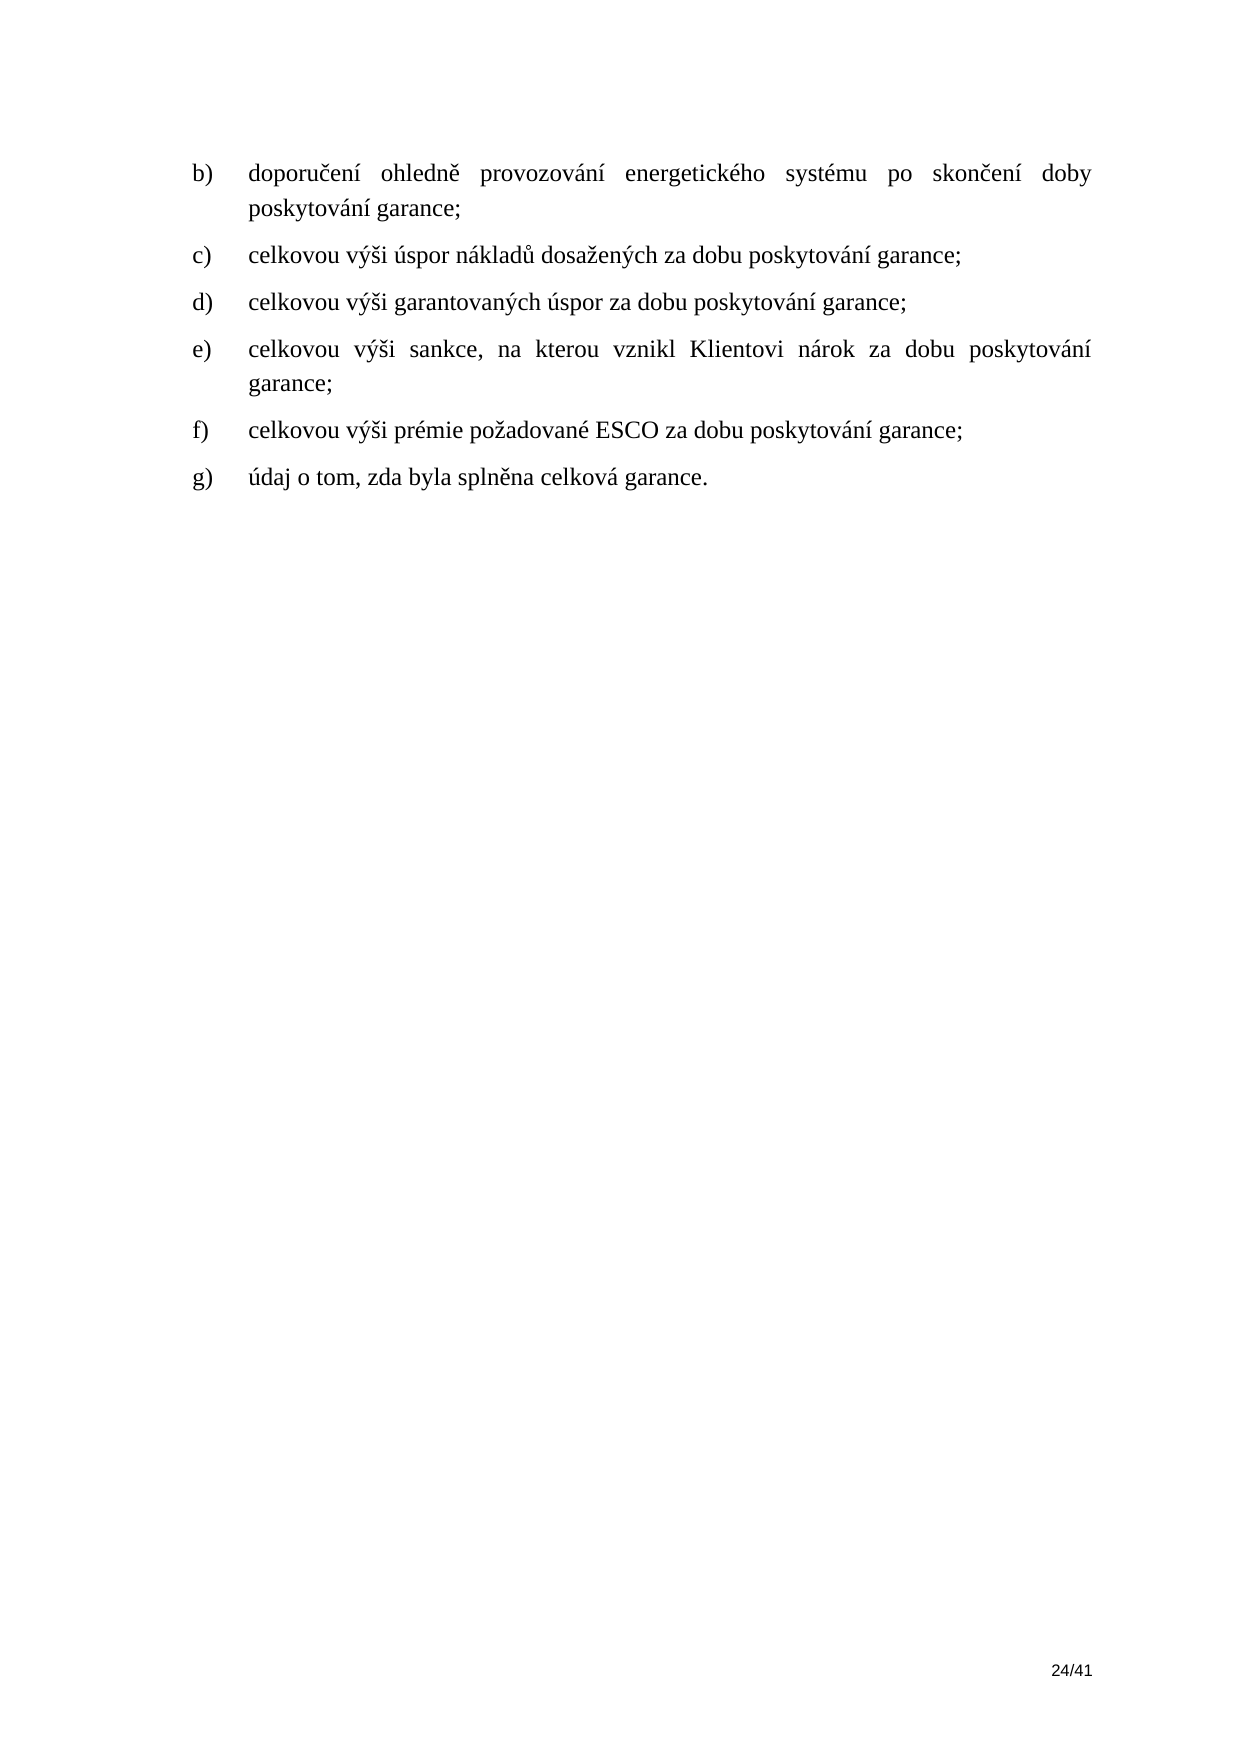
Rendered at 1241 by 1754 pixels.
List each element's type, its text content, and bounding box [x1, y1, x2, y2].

subtitle celkovou výši prémie požadované ESCO za dobu poskytování garance; [192, 415, 1092, 444]
subtitle doporučení ohledně provozování energetického systému po skončení doby poskytování garance; [192, 158, 1092, 222]
subtitle celkovou výši garantovaných úspor za dobu poskytování garance; [192, 287, 1092, 316]
subtitle celkovou výši sankce, na kterou vznikl Klientovi nárok za dobu poskytování garance; [192, 334, 1092, 397]
subtitle údaj o tom, zda byla splněna celková garance. [192, 462, 1092, 491]
subtitle celkovou výši úspor nákladů dosažených za dobu poskytování garance; [192, 240, 1092, 269]
